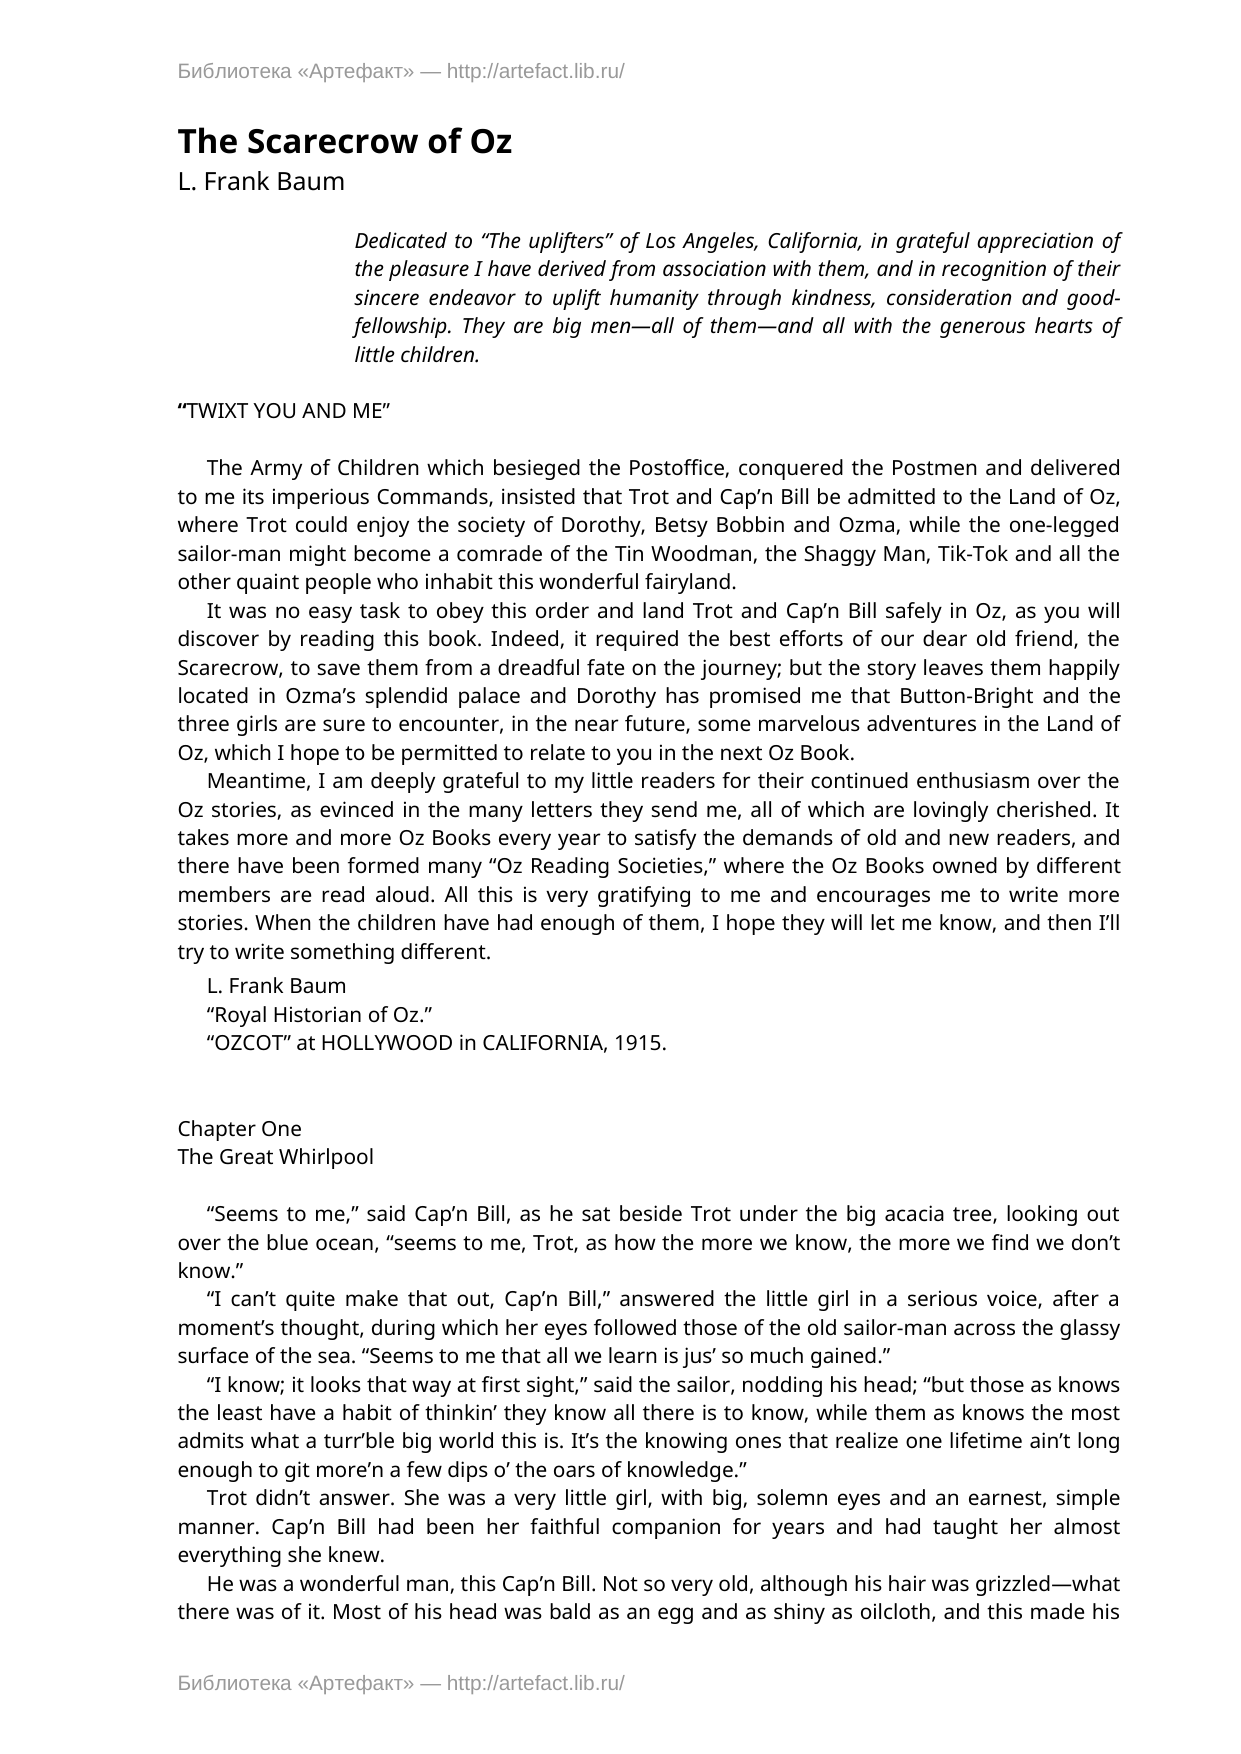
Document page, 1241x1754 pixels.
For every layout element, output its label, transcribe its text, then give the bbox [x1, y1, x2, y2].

text “Royal Historian of Oz.” [177, 1000, 1122, 1028]
subtitle The Great Whirlpool [177, 1142, 1122, 1171]
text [177, 1569, 1122, 1626]
text L. Frank Baum [177, 972, 1122, 1000]
subtitle L. Frank Baum [177, 163, 1122, 198]
text Dedicated to “The uplifters” of Los Angeles, California, in grateful appreciation of the pleasure I have derived from association with them, and in recognition of their sincere endeavor to uplift humanity through kindness, consideration and good-fellowship. They are big men—all of them—and all with the generous hearts of little children. [354, 226, 1122, 368]
text “I know; it looks that way at first sight,” said the sailor, nodding his head; “but those as knows the least have a habit of thinkin’ they know all there is to know, while them as knows the most admits what a turr’ble big world this is. It’s the knowing ones that realize one lifetime ain’t long enough to git more’n a few dips o’ the oars of knowledge.” [177, 1370, 1122, 1483]
text Trot didn’t answer. She was a very little girl, with big, solemn eyes and an earnest, simple manner. Cap’n Bill had been her faithful companion for years and had taught her almost everything she knew. [177, 1483, 1122, 1569]
text The Army of Children which besieged the Postoffice, conquered the Postmen and delivered to me its imperious Commands, insisted that Trot and Cap’n Bill be admitted to the Land of Oz, where Trot could enjoy the society of Dorothy, Betsy Bobbin and Ozma, while the one-legged sailor-man might become a comrade of the Tin Woodman, the Shaggy Man, Tik-Tok and all the other quaint people who inhabit this wonderful fairyland. [177, 453, 1122, 596]
text “I can’t quite make that out, Cap’n Bill,” answered the little girl in a serious voice, after a moment’s thought, during which her eyes followed those of the old sailor-man across the glassy surface of the sea. “Seems to me that all we learn is jus’ so much gained.” [177, 1284, 1122, 1370]
text “OZCOT” at HOLLYWOOD in CALIFORNIA, 1915. [177, 1028, 1122, 1057]
text It was no easy task to obey this order and land Trot and Cap’n Bill safely in Oz, as you will discover by reading this book. Indeed, it required the best efforts of our dear old friend, the Scarecrow, to save them from a dreadful fate on the journey; but the story leaves them happily located in Ozma’s splendid palace and Dorothy has promised me that Button-Bright and the three girls are sure to encounter, in the near future, some marvelous adventures in the Land of Oz, which I hope to be permitted to relate to you in the next Oz Book. [177, 596, 1122, 766]
subtitle Chapter One [177, 1114, 1122, 1142]
text “Seems to me,” said Cap’n Bill, as he sat beside Trot under the big acacia tree, looking out over the blue ocean, “seems to me, Trot, as how the more we know, the more we find we don’t know.” [177, 1199, 1122, 1284]
subtitle “TWIXT YOU AND ME” [177, 397, 1122, 425]
text Meantime, I am deeply grateful to my little readers for their continued enthusiasm over the Oz stories, as evinced in the many letters they send me, all of which are lovingly cherished. It takes more and more Oz Books every year to satisfy the demands of old and new readers, and there have been formed many “Oz Reading Societies,” where the Oz Books owned by different members are read aloud. All this is very gratifying to me and encourages me to write more stories. When the children have had enough of them, I hope they will let me know, and then I’ll try to write something different. [177, 766, 1122, 965]
subtitle The Scarecrow of Oz [177, 118, 1122, 163]
